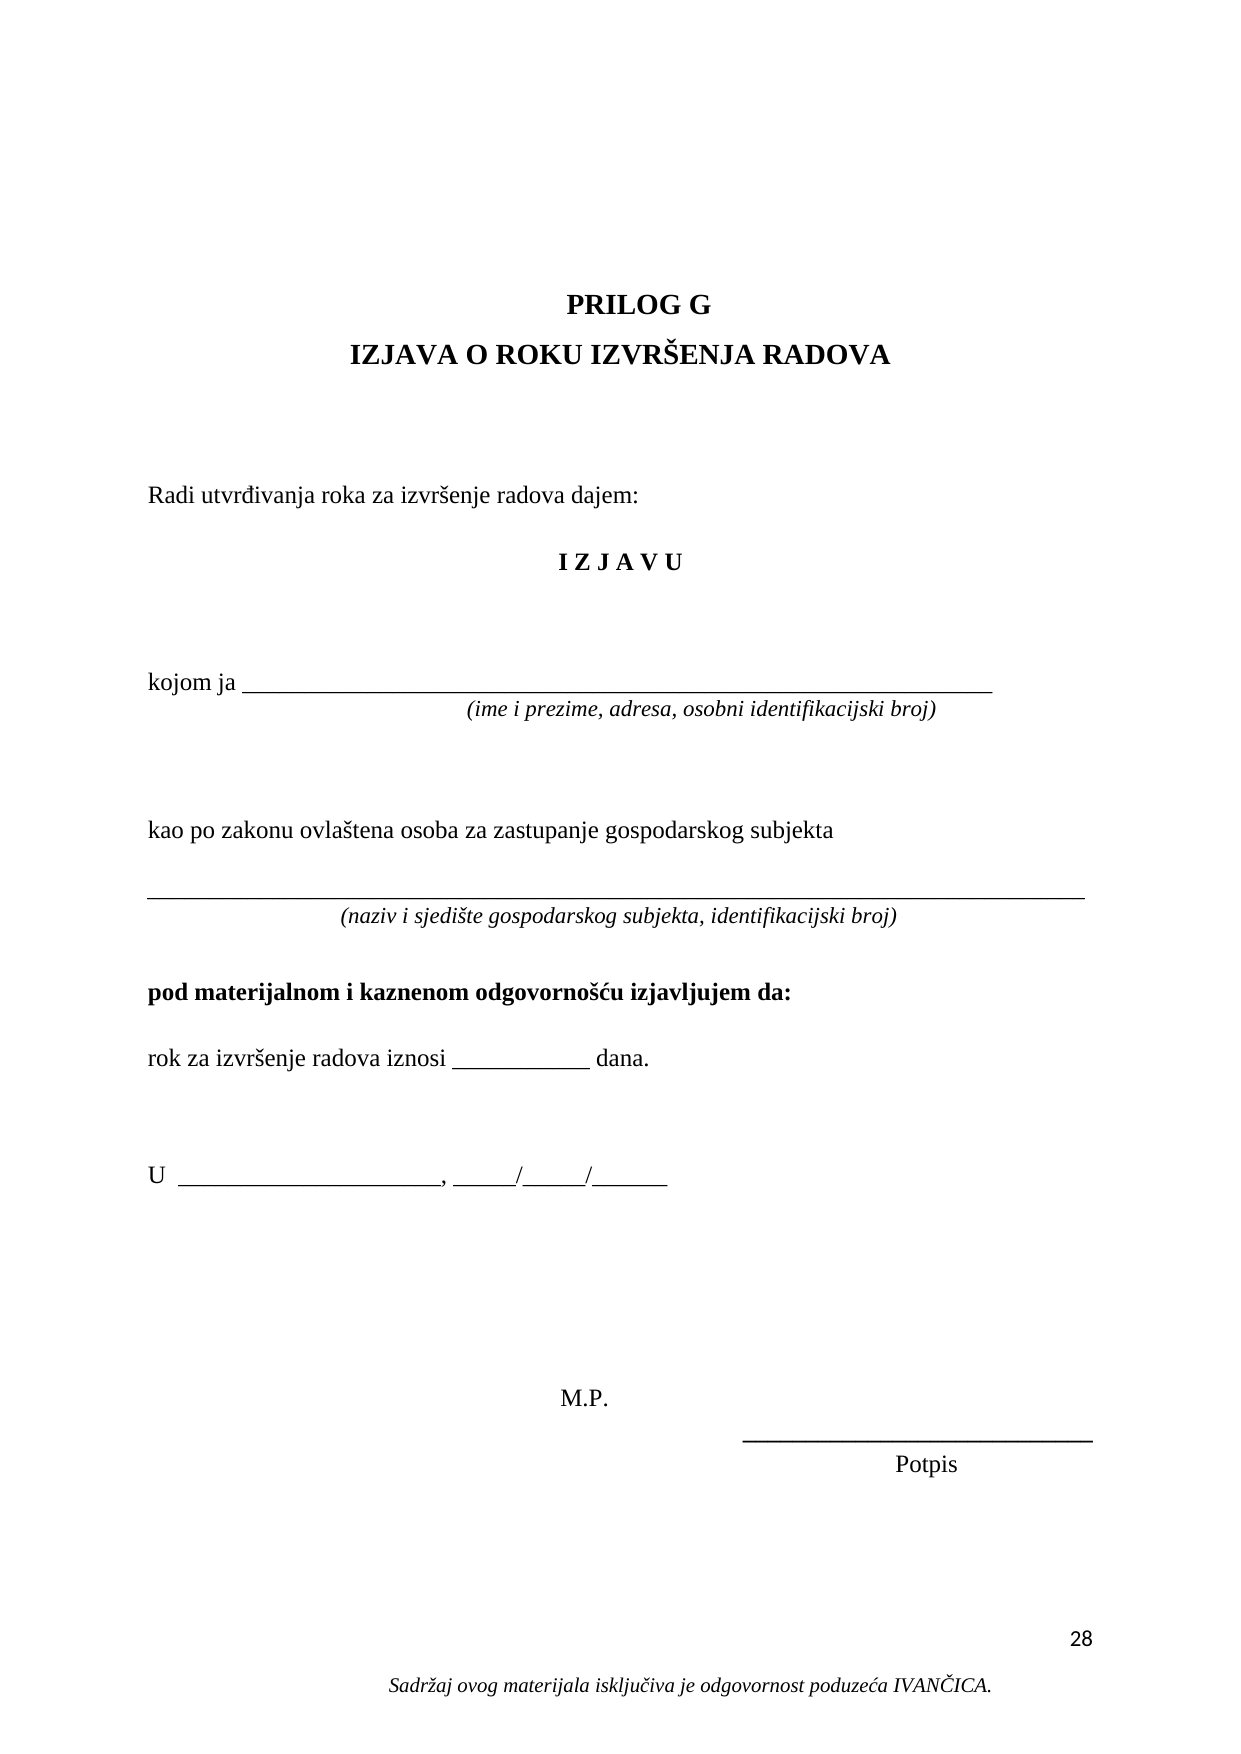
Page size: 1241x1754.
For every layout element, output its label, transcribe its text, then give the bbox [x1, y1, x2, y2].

text U _____________________, _____/_____/______ [148, 1160, 1093, 1189]
text I Z J A V U [148, 547, 1093, 575]
text Radi utvrđivanja roka za izvršenje radova dajem: [148, 481, 1093, 509]
text rok za izvršenje radova iznosi ___________ dana. [148, 1043, 1093, 1072]
text IZJAVA O ROKU IZVRŠENJA RADOVA [148, 337, 1093, 371]
text kojom ja ____________________________________________________________ [148, 667, 1093, 695]
text Potpis [148, 1449, 1093, 1478]
text M.P. [148, 1383, 1093, 1412]
text (naziv i sjedište gospodarskog subjekta, identifikacijski broj) [148, 902, 1092, 928]
text pod materijalnom i kaznenom odgovornošću izjavljujem da: [148, 977, 1093, 1006]
subtitle PRILOG G [185, 287, 1093, 321]
text (ime i prezime, adresa, osobni identifikacijski broj) [148, 695, 1093, 722]
text ___________________________________________________________________________ [147, 873, 1092, 902]
text ____________________________ [148, 1416, 1093, 1445]
text kao po zakonu ovlaštena osoba za zastupanje gospodarskog subjekta [148, 815, 1092, 843]
